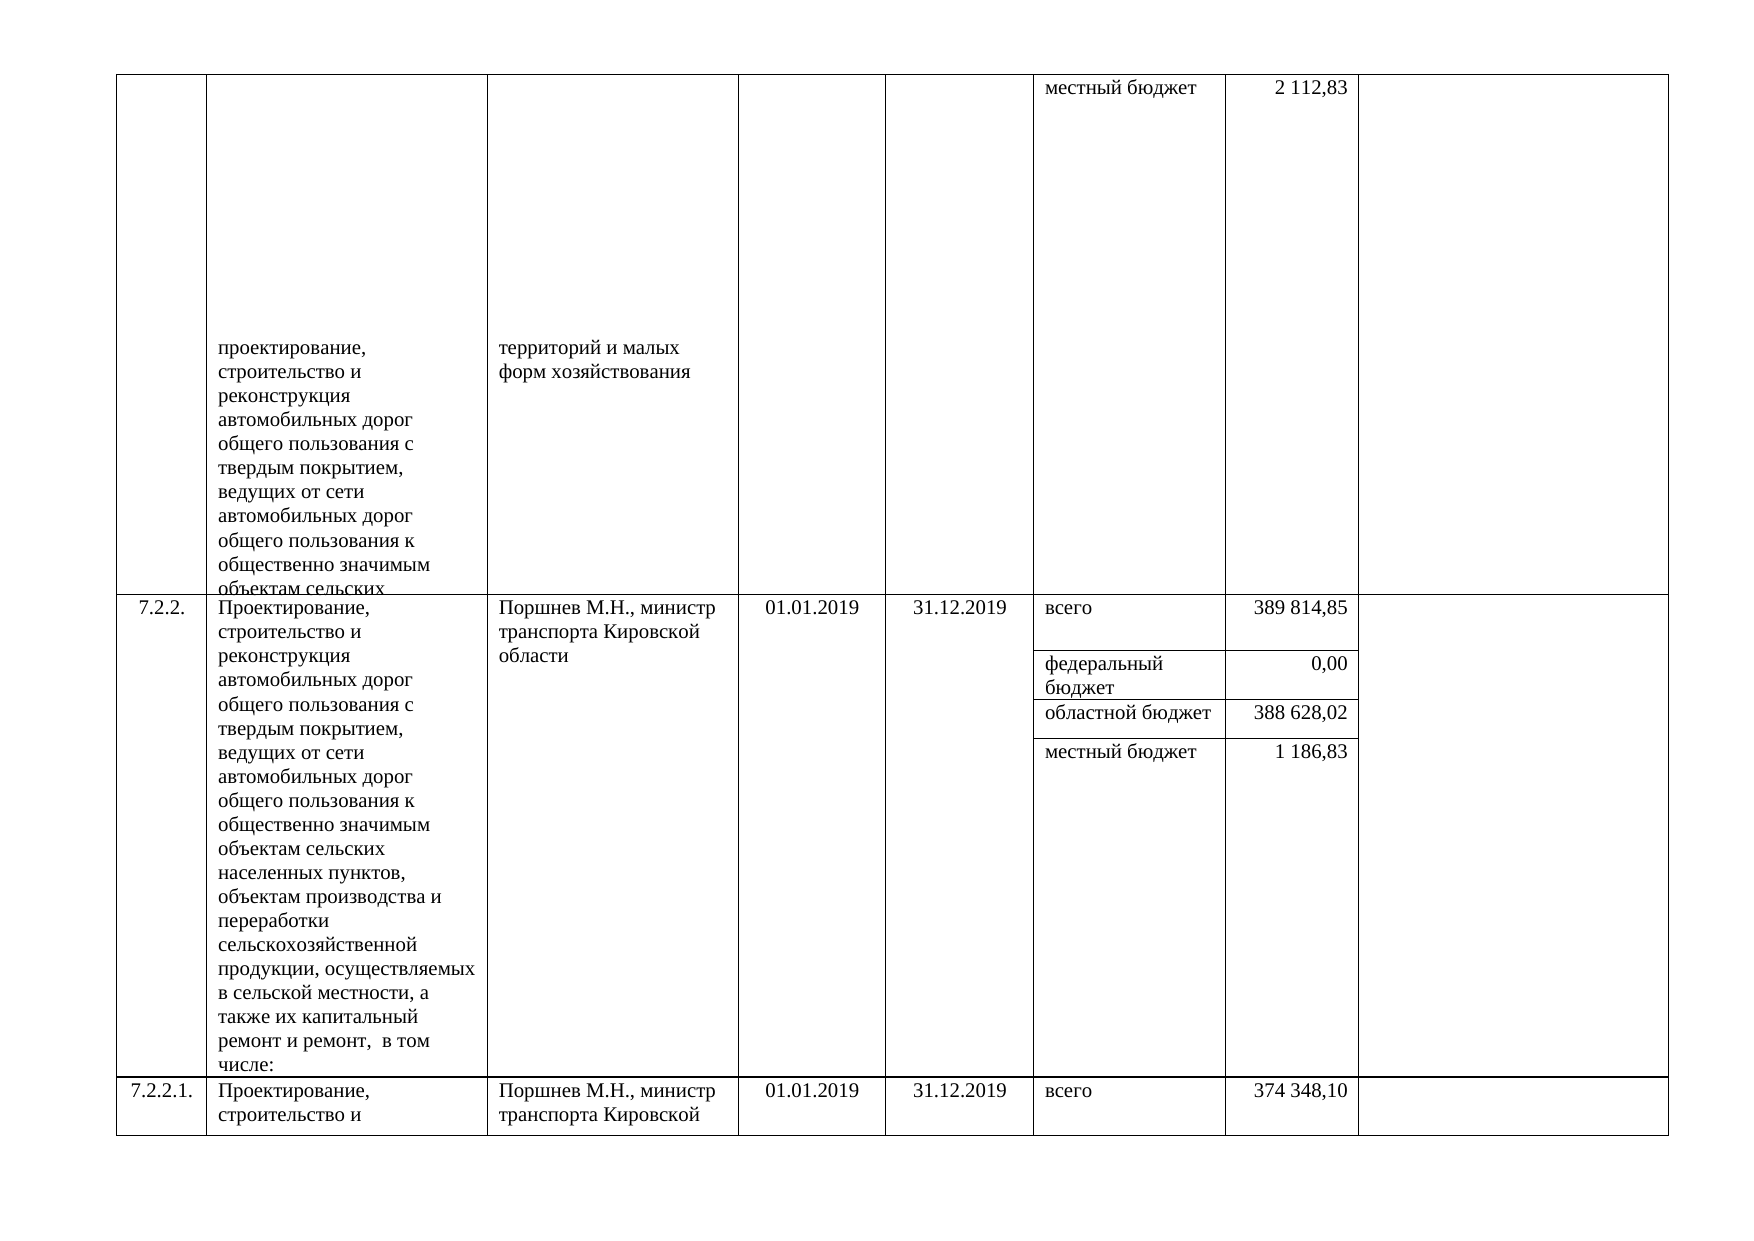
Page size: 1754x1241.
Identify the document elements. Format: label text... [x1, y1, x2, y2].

table_cell местный бюджет [1034, 739, 1225, 1076]
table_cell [488, 1078, 738, 1135]
table_cell [1359, 1078, 1668, 1135]
table_cell 01.01.2019 [739, 1078, 885, 1135]
table_cell 01.01.2019 [739, 595, 885, 1076]
table_cell 7.2.2. [117, 595, 206, 1076]
table_cell 1 186,83 [1226, 739, 1358, 1076]
table_cell 389 814,85 [1226, 595, 1358, 650]
table_cell Поршнев М.Н., министр транспорта Кировской области [488, 595, 738, 1076]
table_cell областной бюджет [1034, 700, 1225, 738]
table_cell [207, 1078, 487, 1135]
table_cell 0,00 [1226, 651, 1358, 699]
table_cell всего [1034, 595, 1225, 650]
table_cell 374 348,10 [1226, 1078, 1358, 1135]
table_cell 7.2.2.1. [117, 1078, 206, 1135]
table_cell 2 112,83 [1226, 75, 1358, 594]
table_cell 388 628,02 [1226, 700, 1358, 738]
table_cell [1359, 595, 1668, 1076]
table_cell Проектирование, строительство и реконструкция автомобильных дорог общего пользования с твердым покрытием, ведущих от сети автомобильных дорог общего пользования к общественно значимым объектам сельских населенных пунктов, объектам производства и переработки сельскохозяйственной продукции, осуществляемых в сельской местности, а также их капитальный ремонт и ремонт, в том числе: [207, 595, 487, 1076]
table_cell местный бюджет [1034, 75, 1225, 594]
table_cell 31.12.2019 [886, 1078, 1033, 1135]
table_cell федеральный бюджет [1034, 651, 1225, 699]
table_cell 31.12.2019 [886, 595, 1033, 1076]
table_cell всего [1034, 1078, 1225, 1135]
